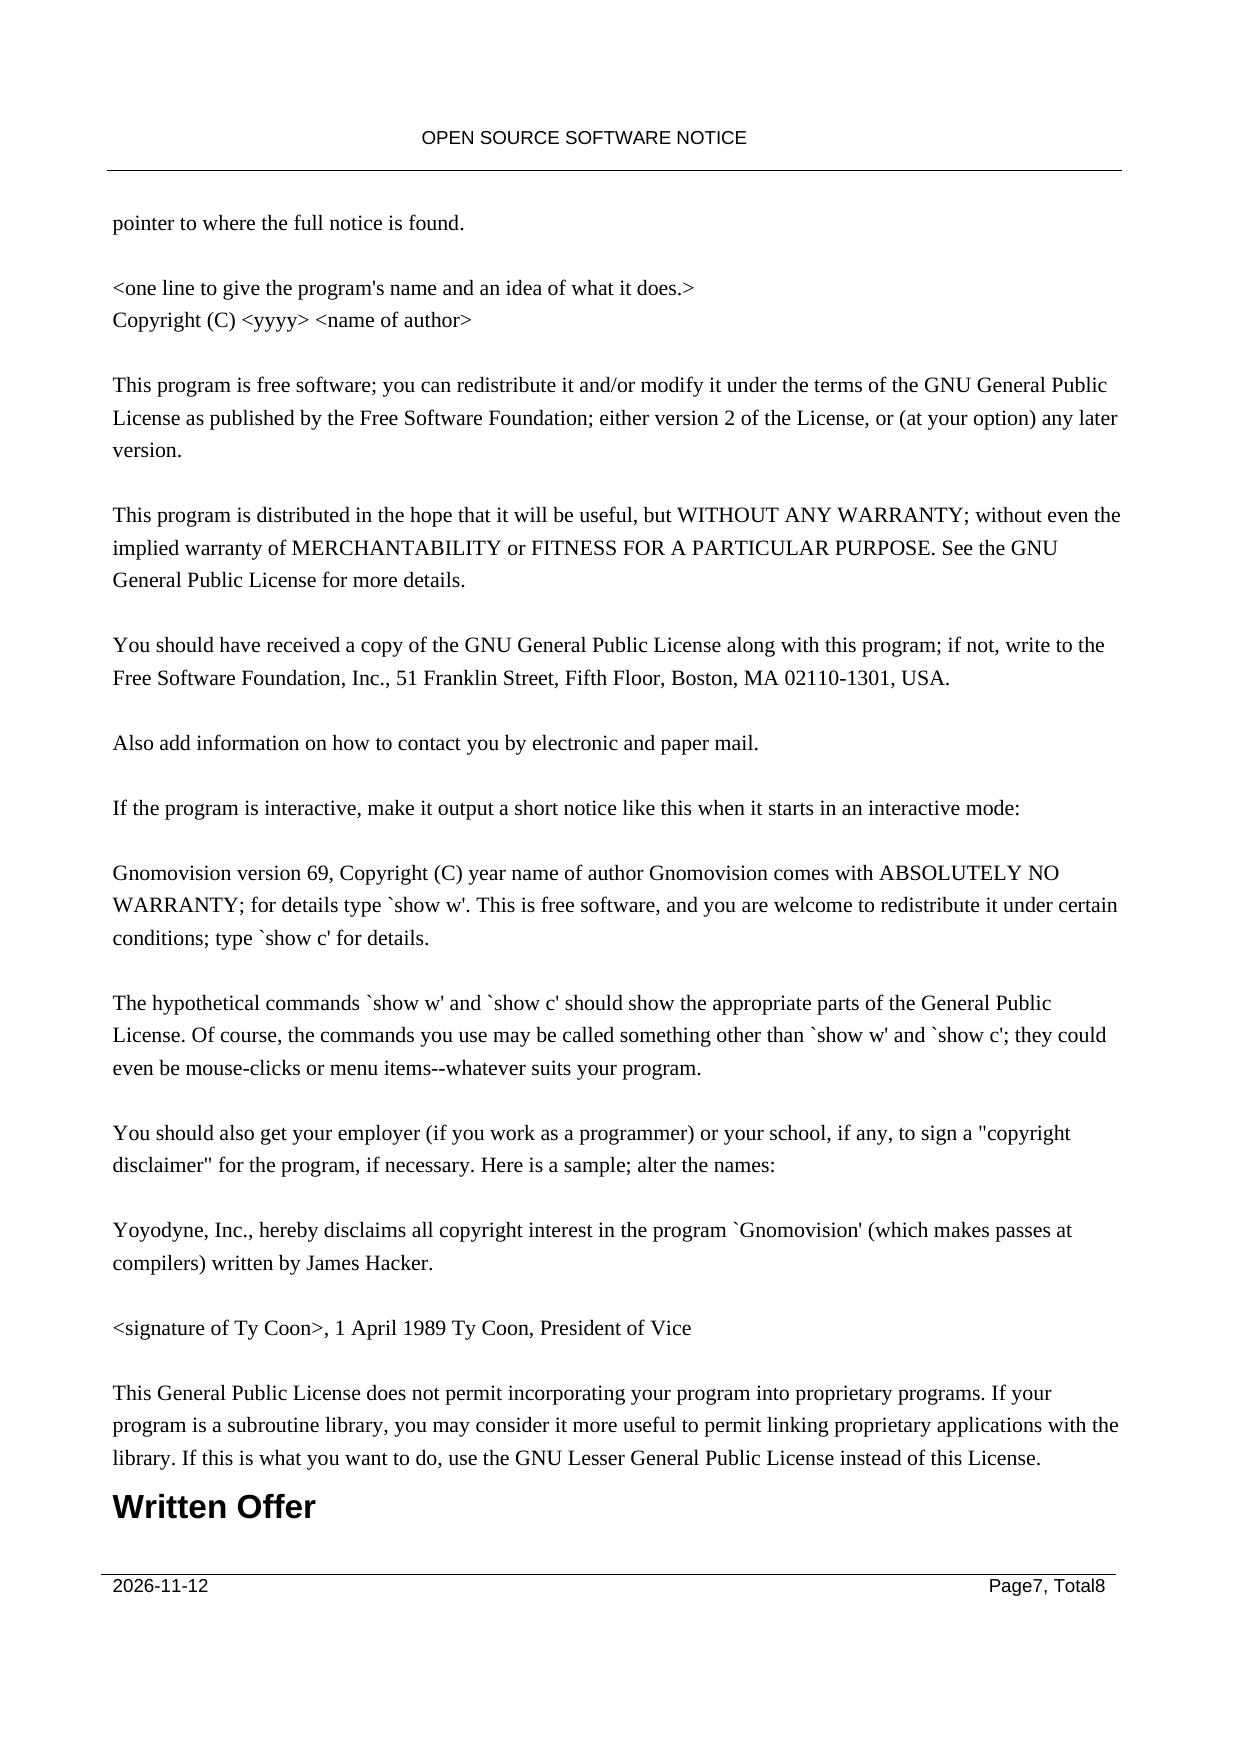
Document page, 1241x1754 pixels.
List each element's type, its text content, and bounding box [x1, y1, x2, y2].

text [112, 206, 1128, 1474]
text Written Offer [112, 1474, 1128, 1539]
